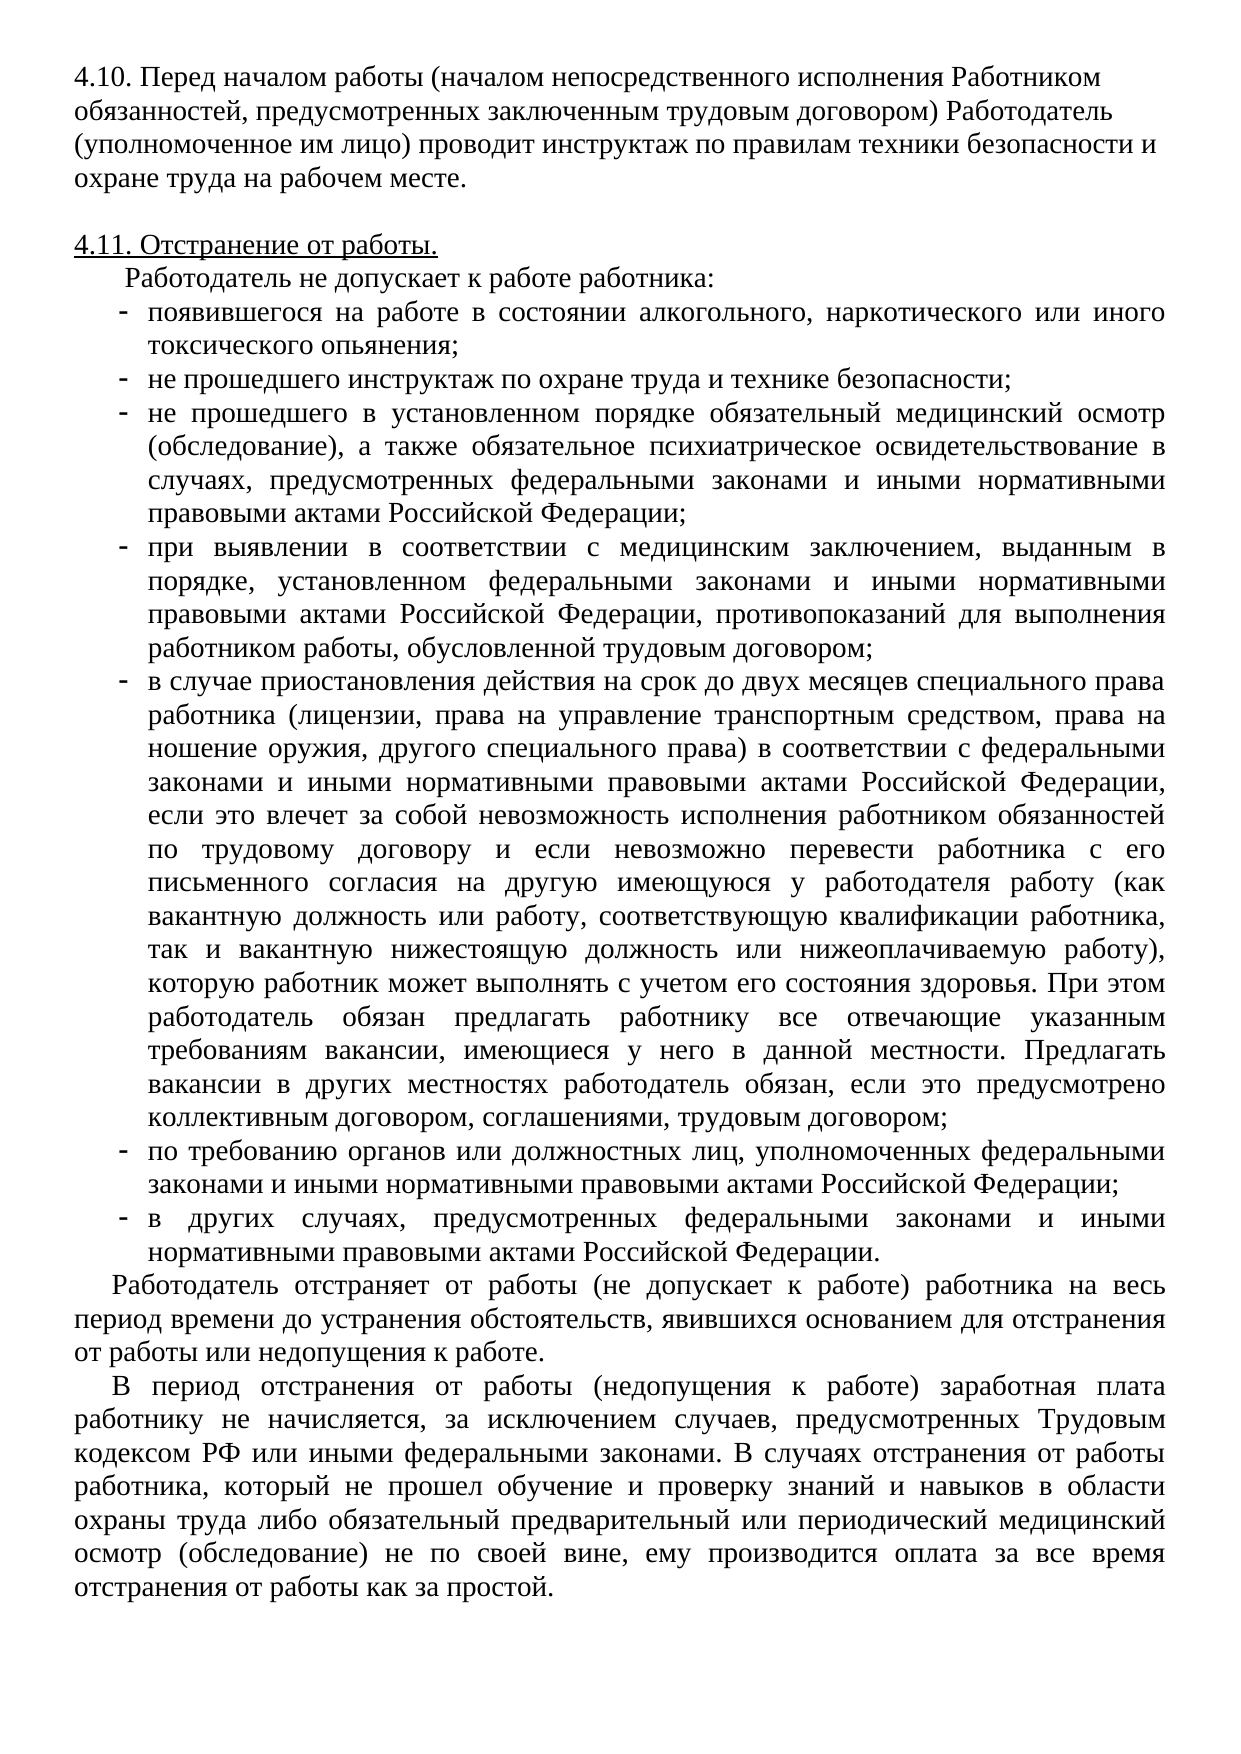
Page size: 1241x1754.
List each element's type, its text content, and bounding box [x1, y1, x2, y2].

list не прошедшего инструктаж по охране труда и технике безопасности; [118, 361, 1167, 395]
list при выявлении в соответствии с медицинским заключением, выданным в порядке, установленном федеральными законами и иными нормативными правовыми актами Российской Федерации, противопоказаний для выполнения работником работы, обусловленной трудовым договором; [118, 529, 1167, 663]
list в других случаях, предусмотренных федеральными законами и иными нормативными правовыми актами Российской Федерации. [118, 1200, 1167, 1267]
list по требованию органов или должностных лиц, уполномоченных федеральными законами и иными нормативными правовыми актами Российской Федерации; [118, 1133, 1167, 1200]
text В период отстранения от работы (недопущения к работе) заработная плата работнику не начисляется, за исключением случаев, предусмотренных Трудовым кодексом РФ или иными федеральными законами. В случаях отстранения от работы работника, который не прошел обучение и проверку знаний и навыков в области охраны труда либо обязательный предварительный или периодический медицинский осмотр (обследование) не по своей вине, ему производится оплата за все время отстранения от работы как за простой. [74, 1368, 1167, 1603]
list в случае приостановления действия на срок до двух месяцев специального права работника (лицензии, права на управление транспортным средством, права на ношение оружия, другого специального права) в соответствии с федеральными законами и иными нормативными правовыми актами Российской Федерации, если это влечет за собой невозможность исполнения работником обязанностей по трудовому договору и если невозможно перевести работника с его письменного согласия на другую имеющуюся у работодателя работу (как вакантную должность или работу, соответствующую квалификации работника, так и вакантную нижестоящую должность или нижеоплачиваемую работу), которую работник может выполнять с учетом его состояния здоровья. При этом работодатель обязан предлагать работнику все отвечающие указанным требованиям вакансии, имеющиеся у него в данной местности. Предлагать вакансии в других местностях работодатель обязан, если это предусмотрено коллективным договором, соглашениями, трудовым договором; [118, 663, 1167, 1133]
list не прошедшего в установленном порядке обязательный медицинский осмотр (обследование), а также обязательное психиатрическое освидетельствование в случаях, предусмотренных федеральными законами и иными нормативными правовыми актами Российской Федерации; [118, 395, 1167, 529]
text Работодатель не допускает к работе работника: [74, 260, 1167, 294]
text 4.11. Отстранение от работы. [74, 227, 1167, 260]
list появившегося на работе в состоянии алкогольного, наркотического или иного токсического опьянения; [118, 294, 1167, 361]
text 4.10. Перед началом работы (началом непосредственного исполнения Работником обязанностей, предусмотренных заключенным трудовым договором) Работодатель (уполномоченное им лицо) проводит инструктаж по правилам техники безопасности и охране труда на рабочем месте. [74, 59, 1167, 193]
text Работодатель отстраняет от работы (не допускает к работе) работника на весь период времени до устранения обстоятельств, явившихся основанием для отстранения от работы или недопущения к работе. [74, 1267, 1167, 1368]
